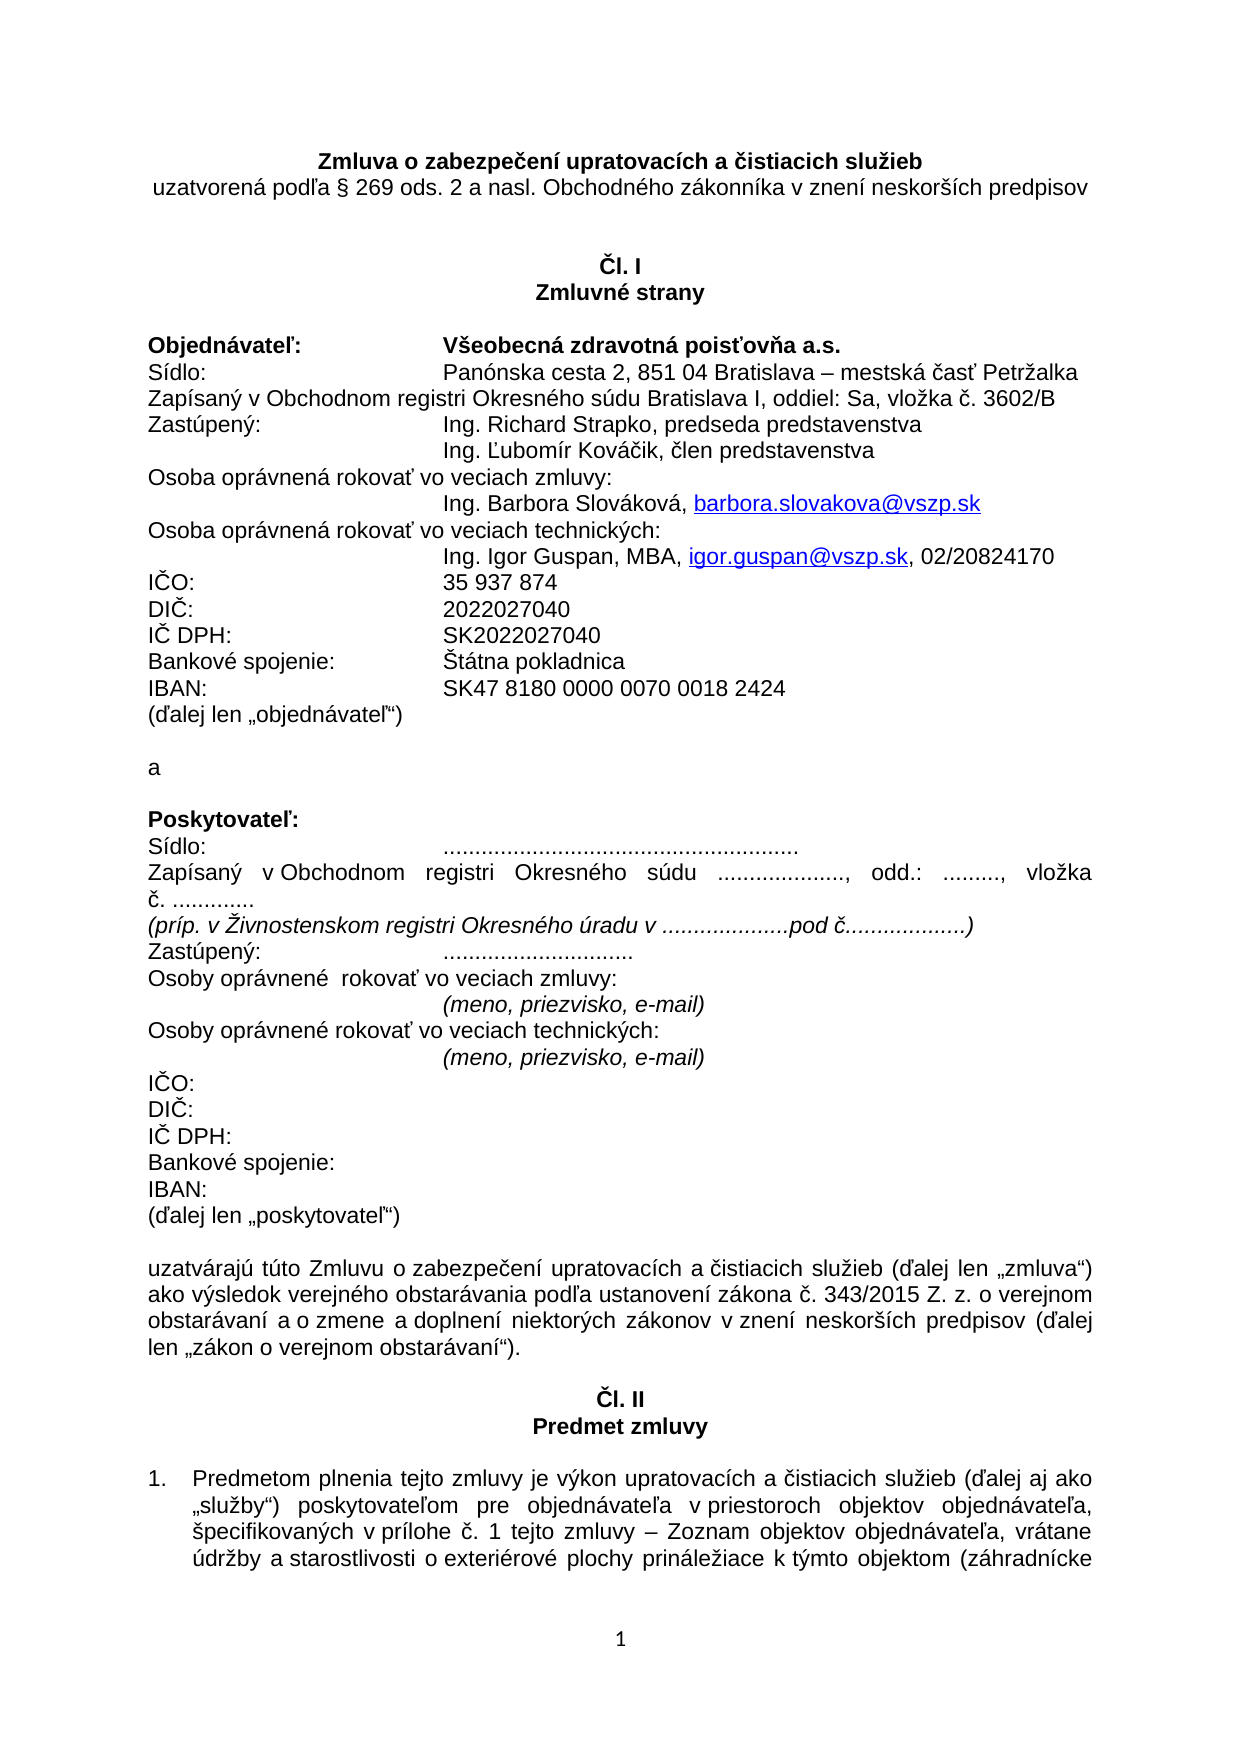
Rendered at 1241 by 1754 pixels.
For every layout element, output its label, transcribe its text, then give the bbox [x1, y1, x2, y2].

text Zmluva o zabezpečení upratovacích a čistiacich služieb [148, 148, 1093, 174]
text IBAN: [148, 1176, 1093, 1202]
text (príp. v Živnostenskom registri Okresného úradu v ....................pod č...................) [148, 912, 1093, 938]
text Ing. Ľubomír Kováčik, člen predstavenstva [148, 437, 1093, 464]
text Poskytovateľ: [148, 806, 1093, 833]
text Sídlo: ........................................................ [148, 833, 1093, 859]
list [148, 1465, 1093, 1571]
text DIČ: 2022027040 [148, 596, 1093, 622]
text IČ DPH: [148, 1123, 1093, 1149]
text uzatvárajú túto Zmluvu o zabezpečení upratovacích a čistiacich služieb (ďalej len „zmluva“) ako výsledok verejného obstarávania podľa ustanovení zákona č. 343/2015 Z. z. o verejnom obstarávaní a o zmene a doplnení niektorých zákonov v znení neskorších predpisov (ďalej len „zákon o verejnom obstarávaní“). [148, 1254, 1093, 1360]
text IČO: 35 937 874 [148, 569, 1093, 596]
text Objednávateľ: Všeobecná zdravotná poisťovňa a.s. [148, 332, 1093, 358]
text IČ DPH: SK2022027040 [148, 622, 1093, 648]
text Bankové spojenie: Štátna pokladnica [148, 648, 1093, 675]
text Zapísaný v Obchodnom registri Okresného súdu ...................., odd.: ........., vložka č. ............. [148, 859, 1093, 912]
text Zastúpený: .............................. [148, 938, 1093, 965]
text (meno, priezvisko, e-mail) [148, 991, 1093, 1017]
text Osoby oprávnené rokovať vo veciach technických: [148, 1017, 1093, 1044]
text (ďalej len „objednávateľ“) [148, 701, 1093, 727]
text Predmet zmluvy [148, 1413, 1093, 1439]
text IBAN: SK47 8180 0000 0070 0018 2424 [148, 675, 1093, 701]
text IČO: [148, 1070, 1093, 1096]
text Osoby oprávnené rokovať vo veciach zmluvy: [148, 965, 1093, 991]
text a [148, 754, 1093, 780]
text (meno, priezvisko, e-mail) [148, 1044, 1093, 1070]
text Osoba oprávnená rokovať vo veciach technických: [148, 517, 1093, 543]
text uzatvorená podľa § 269 ods. 2 a nasl. Obchodného zákonníka v znení neskorších predpisov [148, 174, 1093, 200]
text Zapísaný v Obchodnom registri Okresného súdu Bratislava I, oddiel: Sa, vložka č. 3602/B [148, 385, 1093, 411]
text Bankové spojenie: [148, 1149, 1093, 1176]
text Zmluvné strany [148, 279, 1093, 306]
text Osoba oprávnená rokovať vo veciach zmluvy: [148, 464, 1093, 490]
text Ing. Igor Guspan, MBA, igor.guspan@vszp.sk, 02/20824170 [369, 543, 1093, 569]
text Ing. Barbora Slováková, barbora.slovakova@vszp.sk [148, 490, 1093, 517]
text Čl. I [148, 253, 1093, 279]
text Sídlo: Panónska cesta 2, 851 04 Bratislava – mestská časť Petržalka [148, 358, 1093, 385]
text DIČ: [148, 1096, 1093, 1123]
text Čl. II [148, 1386, 1093, 1413]
text (ďalej len „poskytovateľ“) [148, 1202, 1093, 1228]
text Zastúpený: Ing. Richard Strapko, predseda predstavenstva [148, 411, 1093, 437]
